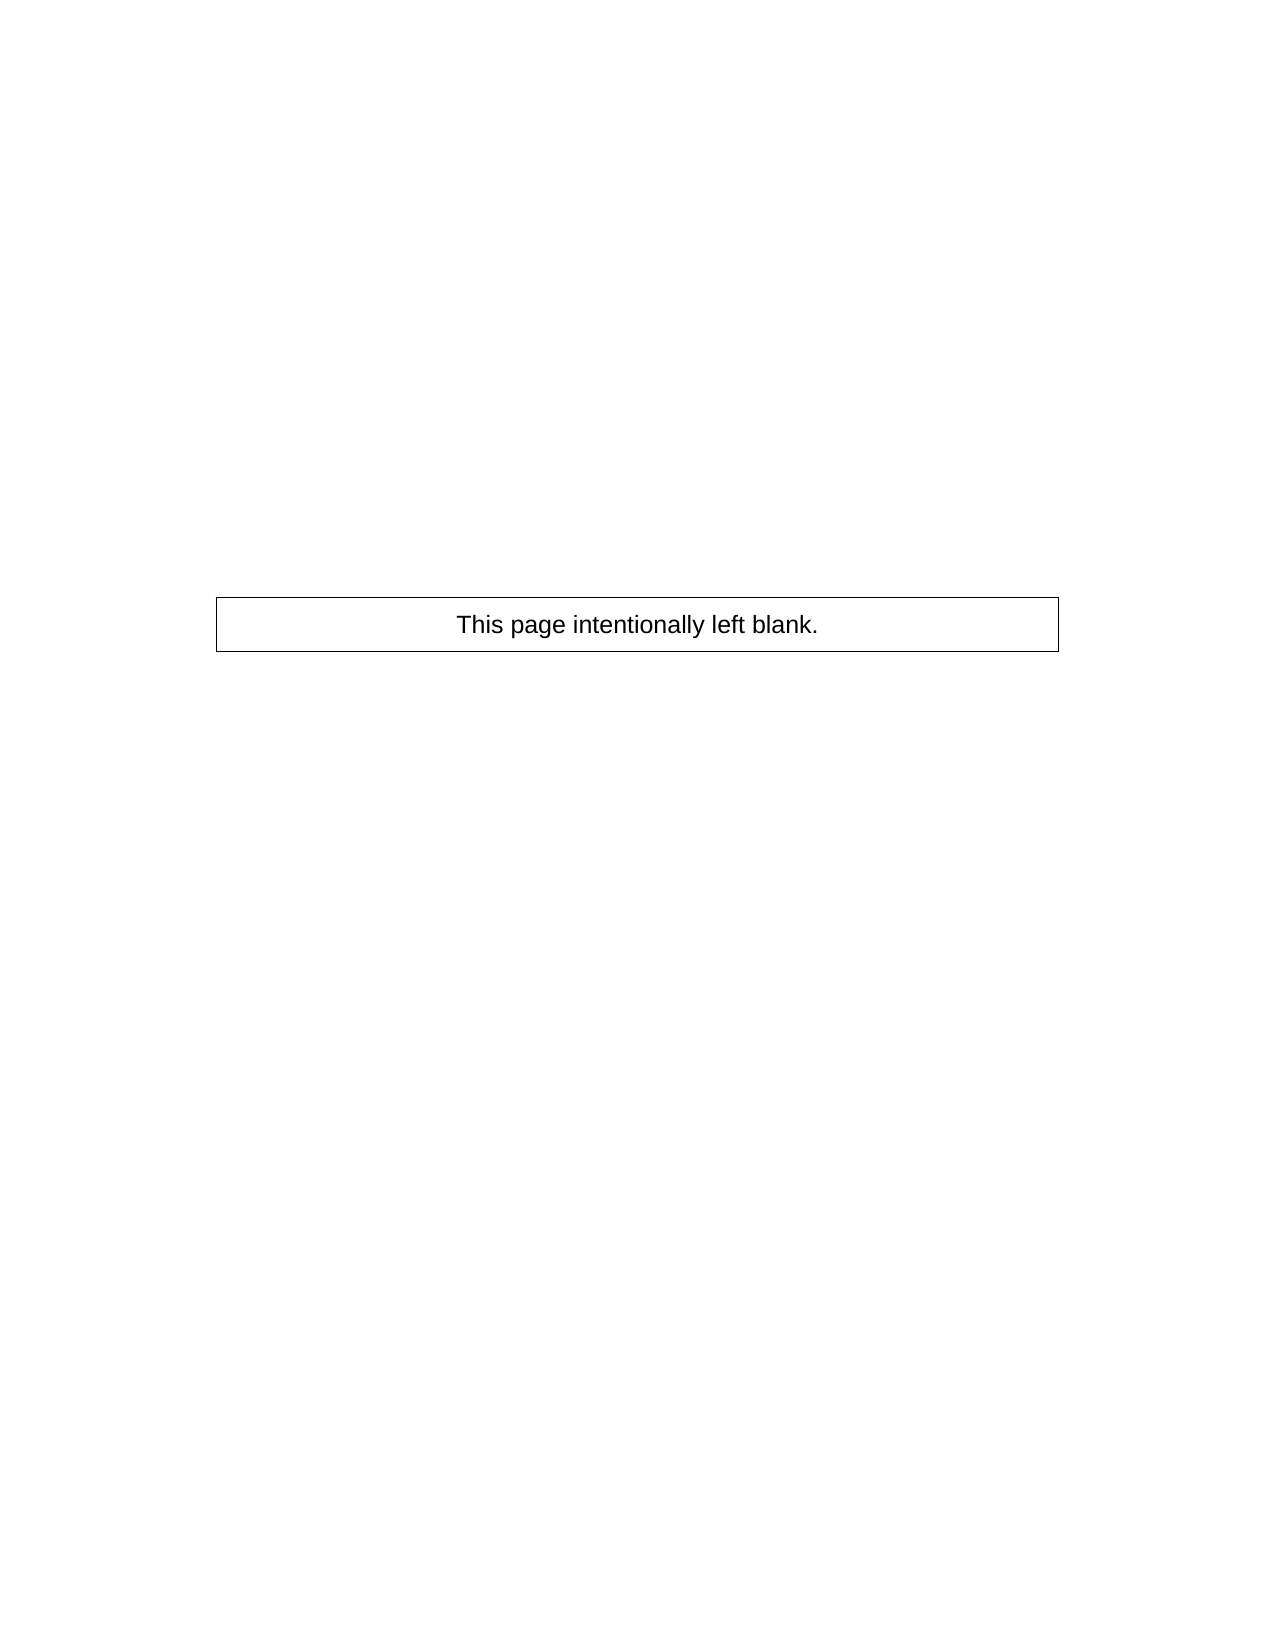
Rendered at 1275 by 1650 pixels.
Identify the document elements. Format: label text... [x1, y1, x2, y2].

text This page intentionally left blank. [217, 598, 1058, 651]
